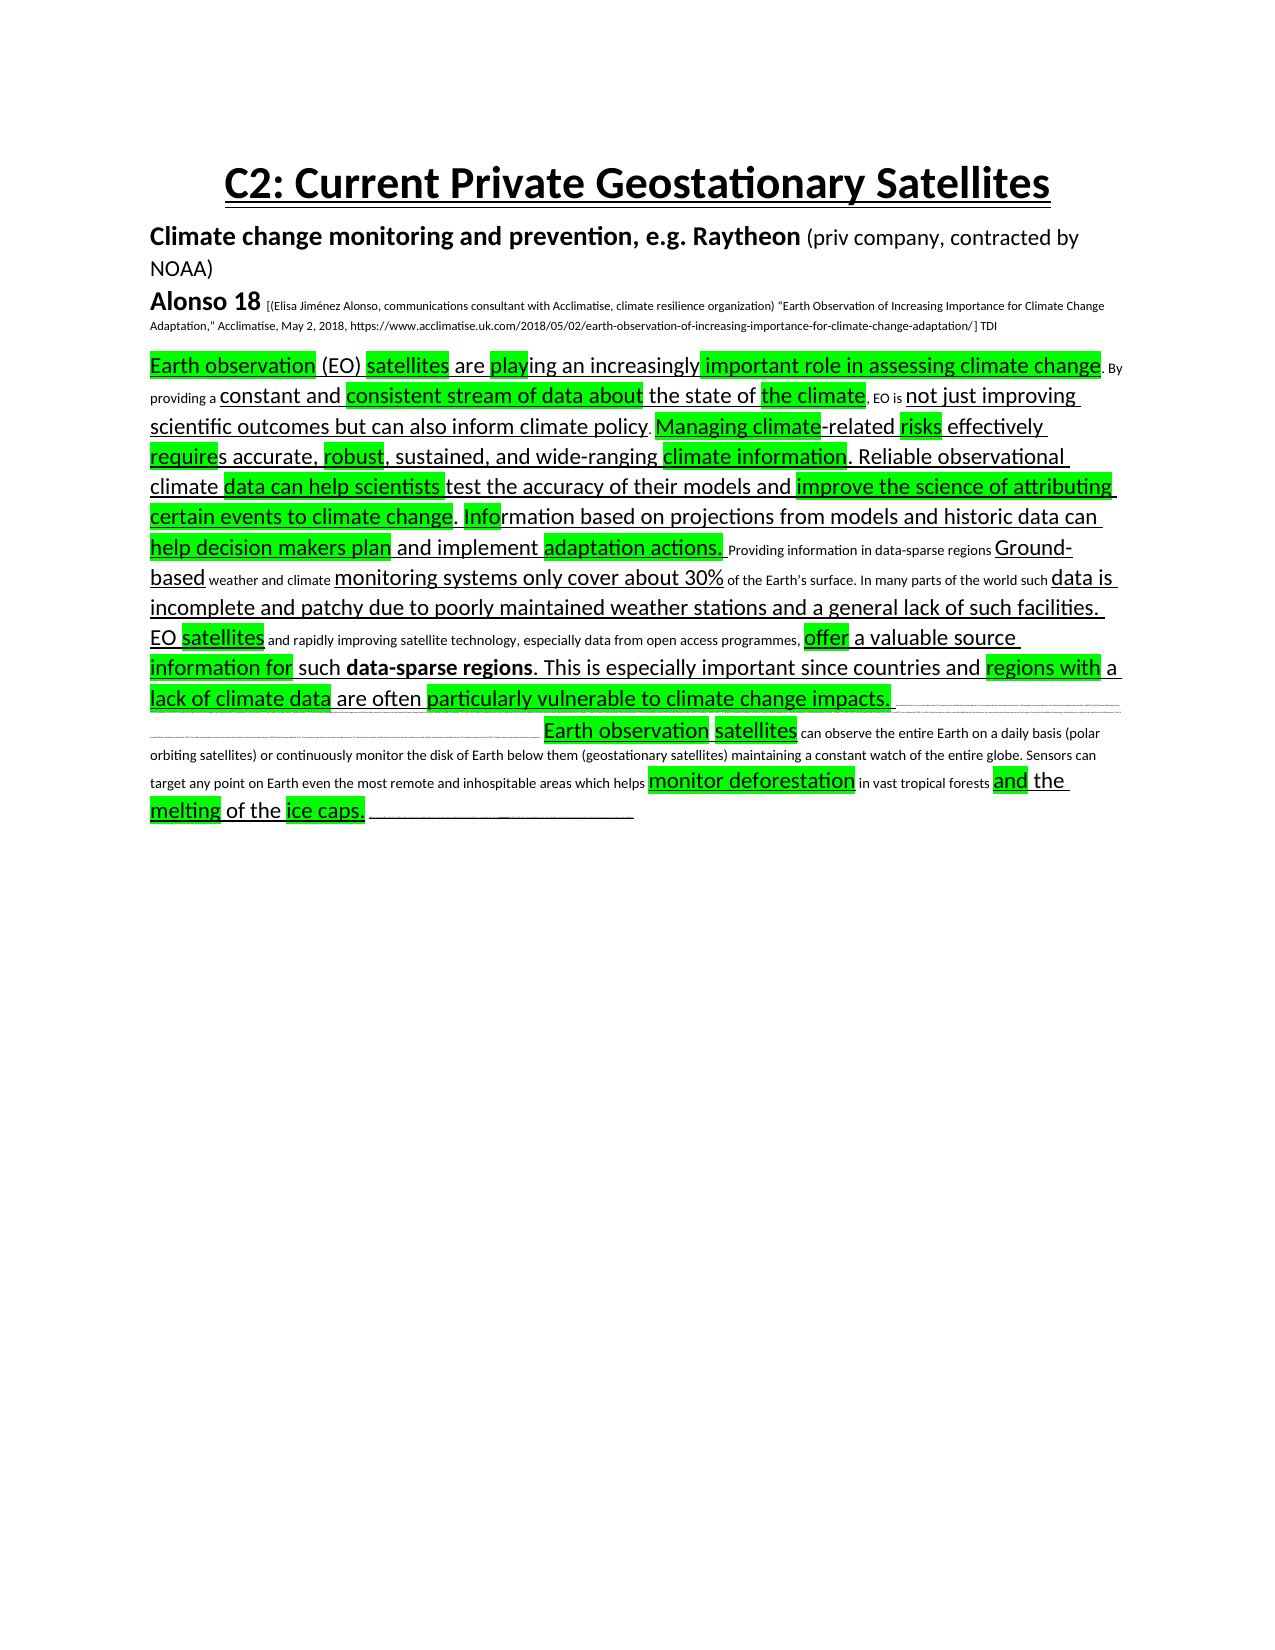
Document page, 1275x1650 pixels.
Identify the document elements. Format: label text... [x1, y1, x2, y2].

subtitle C2: Current Private Geostationary Satellites [150, 154, 1125, 210]
text Alonso 18 [(Elisa Jiménez Alonso, communications consultant with Acclimatise, climate resilience organization) “Earth Observation of Increasing Importance for Climate Change Adaptation,” Acclimatise, May 2, 2018, https://www.acclimatise.uk.com/2018/05/02/earth-observation-of-increasing-importance-for-climate-change-adaptation/] TDI [150, 284, 1125, 333]
text Earth observation (EO) satellites are playing an increasingly important role in assessing climate change. By providing a constant and consistent stream of data about the state of the climate, EO is not just improving scientific outcomes but can also inform climate policy. Managing climate-related risks effectively requires accurate, robust, sustained, and wide-ranging climate information. Reliable observational climate data can help scientists test the accuracy of their models and improve the science of attributing certain events to climate change. Information based on projections from models and historic data can help decision makers plan and implement adaptation actions. Providing information in data-sparse regions Ground-based weather and climate monitoring systems only cover about 30% of the Earth’s surface. In many parts of the world such data is incomplete and patchy due to poorly maintained weather stations and a general lack of such facilities. EO satellites and rapidly improving satellite technology, especially data from open access programmes, offer a valuable source information for such data-sparse regions. This is especially important since countries and regions with a lack of climate data are often particularly vulnerable to climate change impacts. International efforts for systematic observation The importance of satellite-based observations is also recognised by the international community. Following the recommendations of the World Meteorological Organization’s (WMO) Global Climate Observing System (GCOS) programme, the UNFCCC strongly encourages countries that support space agencies with EO programmes to get involved in GCOS and support the programme’s implementation. The Paris Agreement highlights the need for and importance of effective and progressive responses to the threat of climate change based on the best available scientific knowledge. This implies that climate knowledge needs to be strengthened, which includes continuously improving systematic observations of the Earth’s climate. To meet the need of such systematic climate observations, GCOS developed the concept of the Essential Climate Variable, or ECV. According to WMO, an ECV “is a physical, chemical or biological variable or a group of linked variables that critically contributes to the characterization of Earth’ s climate.” In 2010, 50 ECVs which would help the work of the UNFCCC and IPCC were defined by GCOS. The ECVs, which can be seen below, were identified due to their relevance for characterising the climate system and its changes, the technical feasibility of observing or deriving them on a global scale, and their cost effectiveness. The 50 Essential Climate Variables as defined by GCOS. One effort supporting the systemic observation of the climate is the European Space Agency’s (ESA) Climate Change Initiative (CCI). The programme taps into its own and its member countries’ EO archives that have been established in the last three decades in order to provide a timely and adequate contribution to the ECV databases required by the UNFCCC. Robust evidence supporting climate risk management Earth observation satellites can observe the entire Earth on a daily basis (polar orbiting satellites) or continuously monitor the disk of Earth below them (geostationary satellites) maintaining a constant watch of the entire globe. Sensors can target any point on Earth even the most remote and inhospitable areas which helps monitor deforestation in vast tropical forests and the melting of the ice caps. Without insights offered by EO satellites there would not be enough evidence for decision makers to base their climate policies on, increasing the risk of maladaptation. Robust EO data is an invaluable resource for collecting climate information that can inform climate risk management and make it more effective. [150, 351, 1125, 824]
subtitle Climate change monitoring and prevention, e.g. Raytheon (priv company, contracted by NOAA) [150, 219, 1125, 282]
